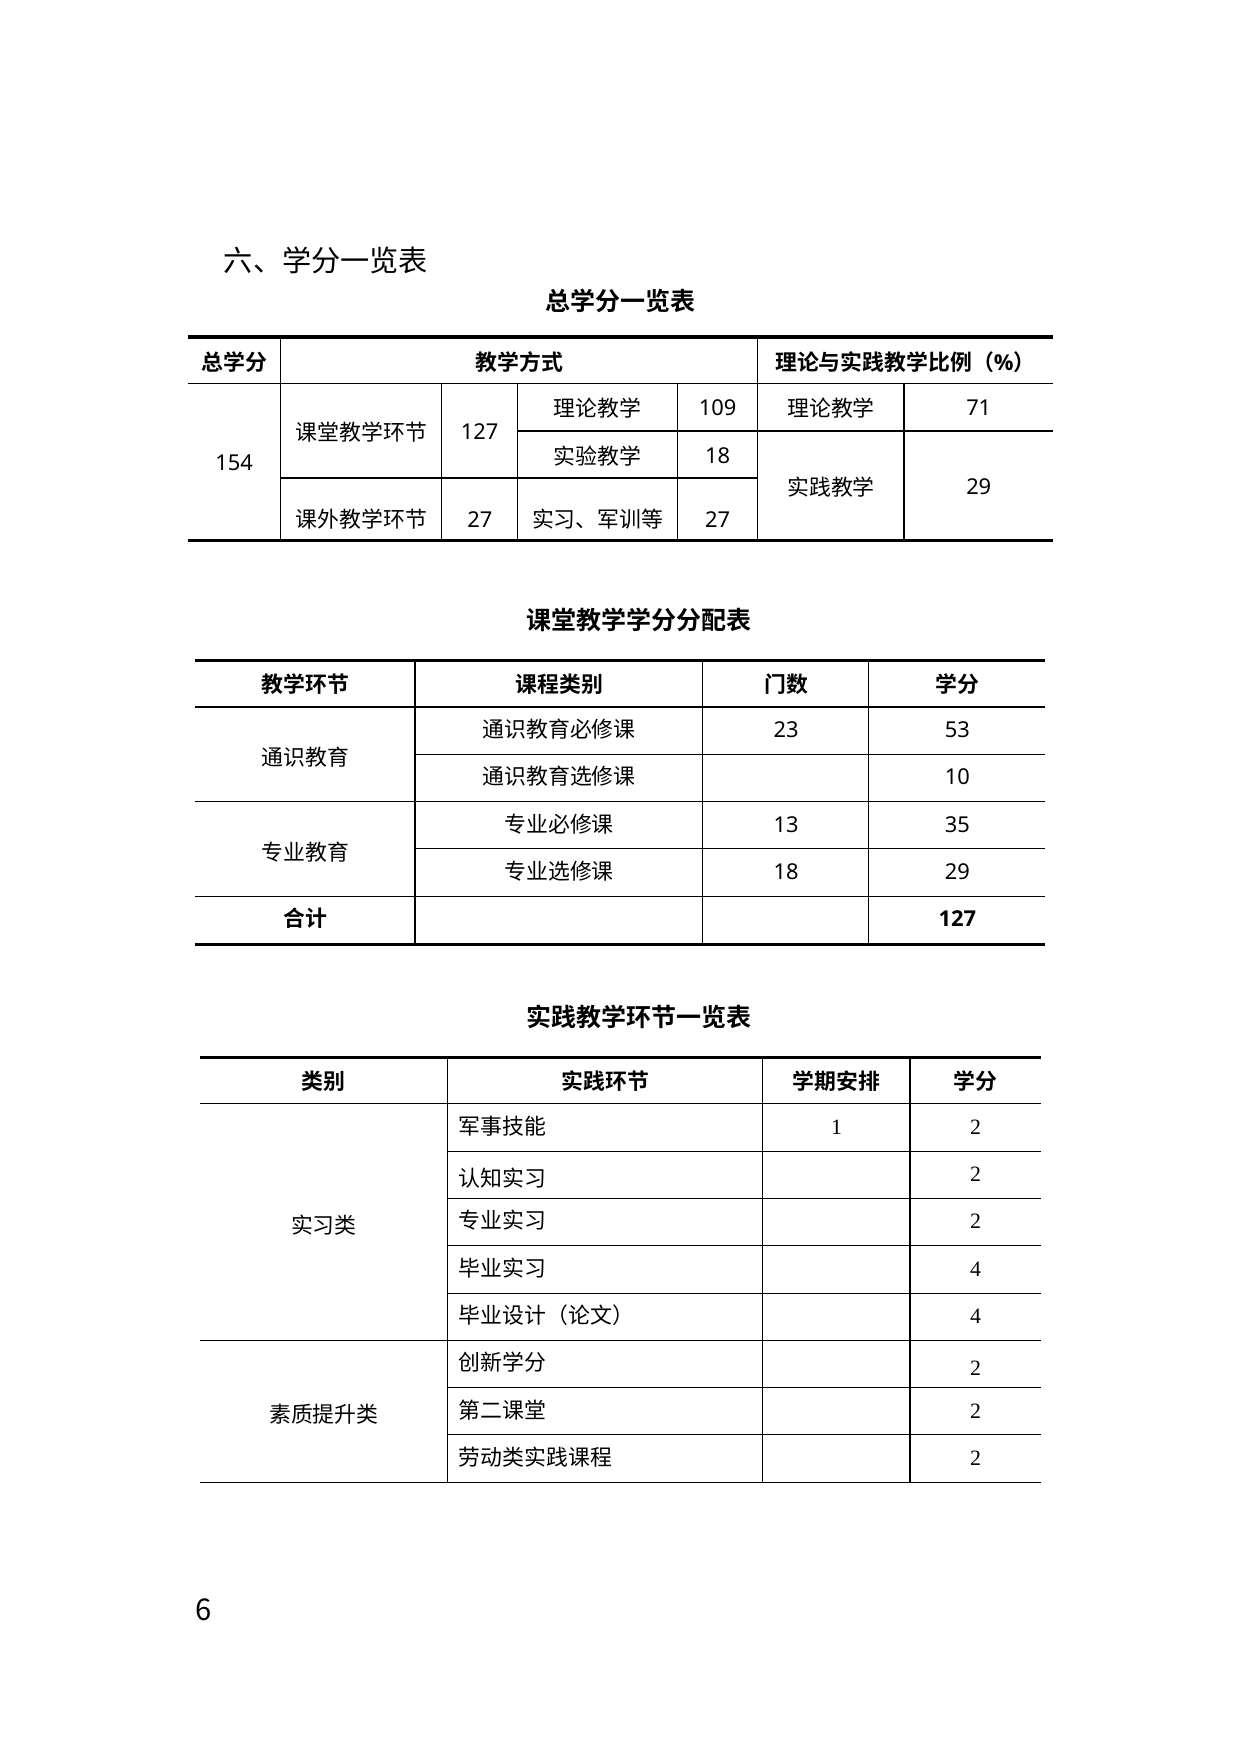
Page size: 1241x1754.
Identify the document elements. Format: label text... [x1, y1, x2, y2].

table_header 门数 [703, 662, 868, 706]
table_cell 13 [703, 802, 868, 848]
table_cell 29 [905, 432, 1053, 539]
table_cell 2 [911, 1199, 1041, 1245]
table_cell 素质提升类 [200, 1341, 447, 1482]
list 课堂教学学分分配表 [165, 600, 1075, 636]
table_header 学期安排 [763, 1059, 909, 1103]
table_header 教学环节 [195, 662, 414, 706]
table_header 学分 [869, 662, 1045, 706]
table_cell 劳动类实践课程 [448, 1435, 762, 1482]
table_header 类别 [200, 1059, 447, 1103]
table_cell 2 [911, 1152, 1041, 1198]
table_cell [763, 1341, 909, 1387]
table_cell [763, 1435, 909, 1482]
table_header 理论与实践教学比例（%） [758, 339, 1053, 383]
table_cell 4 [911, 1246, 1041, 1292]
table_cell [763, 1199, 909, 1245]
table_header 实践环节 [448, 1059, 762, 1103]
table_cell 通识教育必修课 [416, 708, 702, 754]
list 总学分一览表 [165, 281, 1075, 317]
table_cell 127 [442, 384, 517, 477]
table_cell 通识教育选修课 [416, 755, 702, 801]
table_cell 2 [911, 1388, 1041, 1434]
table_cell 2 [911, 1104, 1041, 1151]
table_cell 军事技能 [448, 1104, 762, 1151]
table_cell 35 [869, 802, 1045, 848]
table_cell 23 [703, 708, 868, 754]
table_cell 27 [678, 479, 757, 539]
table_cell 课外教学环节 [281, 479, 441, 539]
table_cell [763, 1294, 909, 1340]
list 实践教学环节一览表 [165, 997, 1075, 1033]
table_header 总学分 [188, 339, 280, 383]
table_cell [763, 1246, 909, 1292]
table_cell 理论教学 [758, 384, 903, 430]
table_cell 专业选修课 [416, 849, 702, 896]
table_header 学分 [911, 1059, 1041, 1103]
table_cell 课堂教学环节 [281, 384, 441, 477]
table_cell 27 [442, 479, 517, 539]
table_cell [763, 1152, 909, 1198]
table_cell 实习类 [200, 1104, 447, 1340]
table_header 课程类别 [416, 662, 702, 706]
table_cell 10 [869, 755, 1045, 801]
table_cell [416, 897, 702, 943]
table_cell 专业教育 [195, 802, 414, 896]
table_cell 109 [678, 384, 757, 430]
table_cell 1 [763, 1104, 909, 1151]
table_cell 4 [911, 1294, 1041, 1340]
table_cell 154 [188, 384, 280, 539]
table_cell 第二课堂 [448, 1388, 762, 1434]
table_cell 2 [911, 1341, 1041, 1387]
table_cell 18 [703, 849, 868, 896]
table_cell 实习、军训等 [518, 479, 677, 539]
table_cell [703, 755, 868, 801]
table_cell 合计 [195, 897, 414, 943]
table_cell 专业实习 [448, 1199, 762, 1245]
table_cell 创新学分 [448, 1341, 762, 1387]
table_cell 毕业设计（论文） [448, 1294, 762, 1340]
table_cell 通识教育 [195, 708, 414, 801]
table_cell [763, 1388, 909, 1434]
table_cell 29 [869, 849, 1045, 896]
table_cell 实验教学 [518, 432, 677, 477]
table_cell 毕业实习 [448, 1246, 762, 1292]
table_cell 127 [869, 897, 1045, 943]
table_cell [703, 897, 868, 943]
table_cell 53 [869, 708, 1045, 754]
table_cell 认知实习 [448, 1152, 762, 1198]
table_cell 18 [678, 432, 757, 477]
text 六、学分一览表 [165, 231, 1075, 281]
table_cell 71 [905, 384, 1053, 430]
table_cell 专业必修课 [416, 802, 702, 848]
table_header 教学方式 [281, 339, 757, 383]
table_cell 理论教学 [518, 384, 677, 430]
table_cell 实践教学 [758, 432, 903, 539]
table_cell 2 [911, 1435, 1041, 1482]
